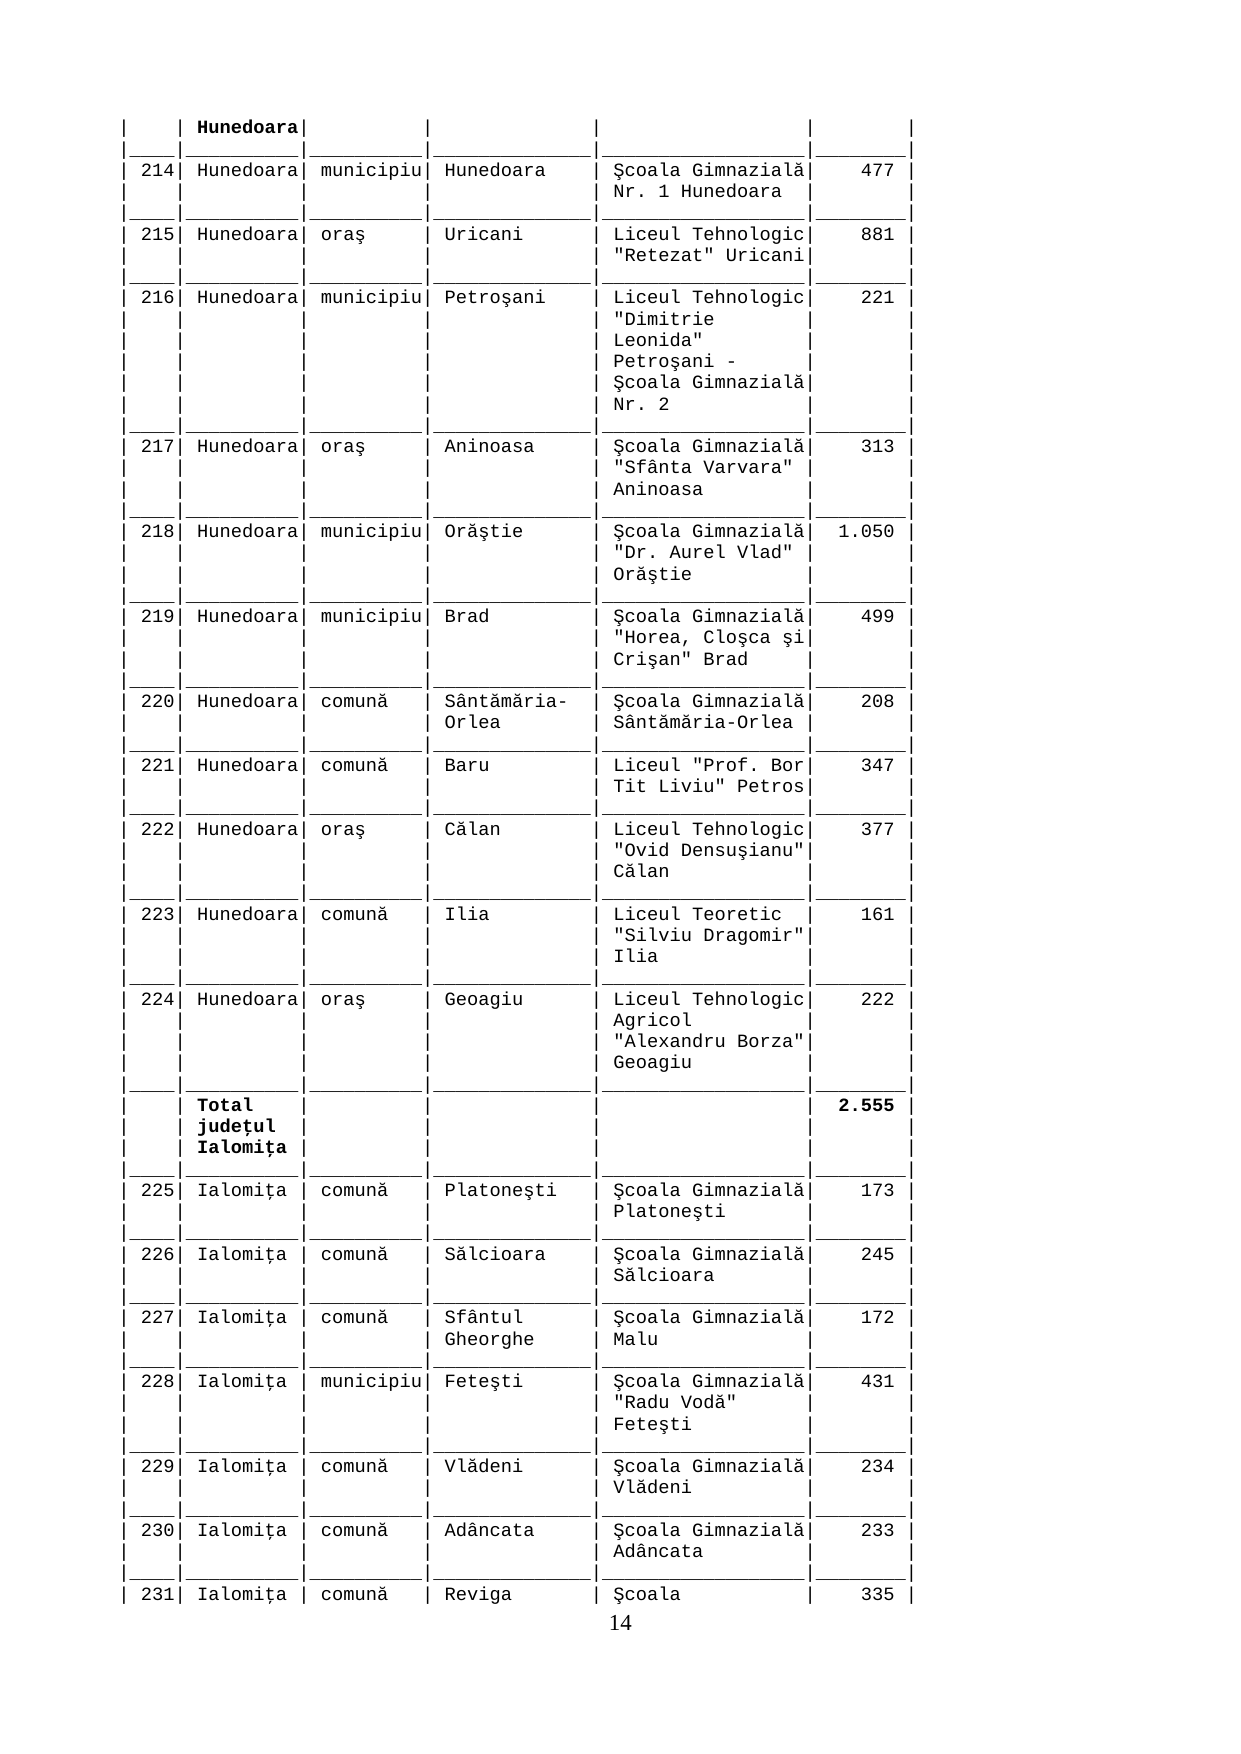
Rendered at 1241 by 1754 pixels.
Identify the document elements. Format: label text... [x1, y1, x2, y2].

text |____|__________|__________|______________|__________________|________| [118, 501, 1122, 522]
text | | | | | "Ovid Densuşianu"| | [118, 841, 1122, 862]
text |____|__________|__________|______________|__________________|________| [118, 203, 1122, 224]
text | 228| Ialomiţa | municipiu| Feteşti | Şcoala Gimnazială| 431 | [118, 1372, 1122, 1393]
text | | | | | Petroşani - | | [118, 352, 1122, 373]
text |____|__________|__________|______________|__________________|________| [118, 1351, 1122, 1372]
text |____|__________|__________|______________|__________________|________| [118, 734, 1122, 756]
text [118, 139, 1122, 161]
text | 214| Hunedoara| municipiu| Hunedoara | Şcoala Gimnazială| 477 | [118, 161, 1122, 182]
text | | | | | Aninoasa | | [118, 479, 1122, 501]
text | 231| Ialomiţa | comună | Reviga | Şcoala | 335 | [118, 1584, 1122, 1606]
text | | | | | Nr. 1 Hunedoara | | [118, 182, 1122, 203]
text | | | | | Călan | | [118, 862, 1122, 883]
text | | | | Gheorghe | Malu | | [118, 1329, 1122, 1351]
text | | | | | "Silviu Dragomir"| | [118, 926, 1122, 947]
text | 230| Ialomiţa | comună | Adâncata | Şcoala Gimnazială| 233 | [118, 1521, 1122, 1542]
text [118, 1563, 1122, 1584]
text |____|__________|__________|______________|__________________|________| [118, 1223, 1122, 1244]
text | 226| Ialomiţa | comună | Sălcioara | Şcoala Gimnazială| 245 | [118, 1244, 1122, 1266]
text |____|__________|__________|______________|__________________|________| [118, 968, 1122, 989]
text |____|__________|__________|______________|__________________|________| [118, 1499, 1122, 1521]
text | | | | | Geoagiu | | [118, 1053, 1122, 1074]
text | | | | | "Radu Vodă" | | [118, 1393, 1122, 1414]
text | | Total | | | | 2.555 | [118, 1096, 1122, 1117]
text | 216| Hunedoara| municipiu| Petroşani | Liceul Tehnologic| 221 | [118, 288, 1122, 309]
text | | | | | "Alexandru Borza"| | [118, 1032, 1122, 1053]
text | | | | | Ilia | | [118, 947, 1122, 968]
text | | | | | Adâncata | | [118, 1542, 1122, 1563]
text | | | | | "Horea, Cloşca şi| | [118, 628, 1122, 649]
text | 227| Ialomiţa | comună | Sfântul | Şcoala Gimnazială| 172 | [118, 1308, 1122, 1329]
text |____|__________|__________|______________|__________________|________| [118, 267, 1122, 288]
text | | Ialomiţa | | | | | [118, 1138, 1122, 1159]
text | | | | | Agricol | | [118, 1011, 1122, 1032]
text | 220| Hunedoara| comună | Sântămăria- | Şcoala Gimnazială| 208 | [118, 692, 1122, 713]
text |____|__________|__________|______________|__________________|________| [118, 883, 1122, 904]
text | | judeţul | | | | | [118, 1117, 1122, 1138]
text | 221| Hunedoara| comună | Baru | Liceul "Prof. Bor| 347 | [118, 756, 1122, 777]
text | 217| Hunedoara| oraş | Aninoasa | Şcoala Gimnazială| 313 | [118, 437, 1122, 458]
text | 229| Ialomiţa | comună | Vlădeni | Şcoala Gimnazială| 234 | [118, 1457, 1122, 1478]
text | | | | | Sălcioara | | [118, 1266, 1122, 1287]
text |____|__________|__________|______________|__________________|________| [118, 416, 1122, 437]
text | | | | | Vlădeni | | [118, 1478, 1122, 1499]
text | | | | | Platoneşti | | [118, 1202, 1122, 1223]
text | | | | | "Retezat" Uricani| | [118, 246, 1122, 267]
text | | | | | "Sfânta Varvara" | | [118, 458, 1122, 479]
text | | | | | Leonida" | | [118, 331, 1122, 352]
text | | | | | "Dr. Aurel Vlad" | | [118, 543, 1122, 564]
text |____|__________|__________|______________|__________________|________| [118, 586, 1122, 607]
text | | | | | Feteşti | | [118, 1414, 1122, 1436]
text | | | | | Şcoala Gimnazială| | [118, 373, 1122, 394]
text | 215| Hunedoara| oraş | Uricani | Liceul Tehnologic| 881 | [118, 224, 1122, 246]
text |____|__________|__________|______________|__________________|________| [118, 1159, 1122, 1181]
text |____|__________|__________|______________|__________________|________| [118, 671, 1122, 692]
text | | | | | Tit Liviu" Petros| | [118, 777, 1122, 798]
text |____|__________|__________|______________|__________________|________| [118, 1436, 1122, 1457]
text |____|__________|__________|______________|__________________|________| [118, 1074, 1122, 1096]
text | 223| Hunedoara| comună | Ilia | Liceul Teoretic | 161 | [118, 904, 1122, 926]
text | 224| Hunedoara| oraş | Geoagiu | Liceul Tehnologic| 222 | [118, 989, 1122, 1011]
text | 225| Ialomiţa | comună | Platoneşti | Şcoala Gimnazială| 173 | [118, 1181, 1122, 1202]
text | | | | | "Dimitrie | | [118, 309, 1122, 331]
text | 219| Hunedoara| municipiu| Brad | Şcoala Gimnazială| 499 | [118, 607, 1122, 628]
text | 222| Hunedoara| oraş | Călan | Liceul Tehnologic| 377 | [118, 819, 1122, 841]
text | | | | | Orăştie | | [118, 564, 1122, 586]
text |____|__________|__________|______________|__________________|________| [118, 1287, 1122, 1308]
text | 218| Hunedoara| municipiu| Orăştie | Şcoala Gimnazială| 1.050 | [118, 522, 1122, 543]
text | | | | Orlea | Sântămăria-Orlea | | [118, 713, 1122, 734]
text | | | | | Crişan" Brad | | [118, 649, 1122, 671]
text | | | | | Nr. 2 | | [118, 394, 1122, 416]
text | | Hunedoara| | | | | [118, 118, 1122, 139]
text |____|__________|__________|______________|__________________|________| [118, 798, 1122, 819]
